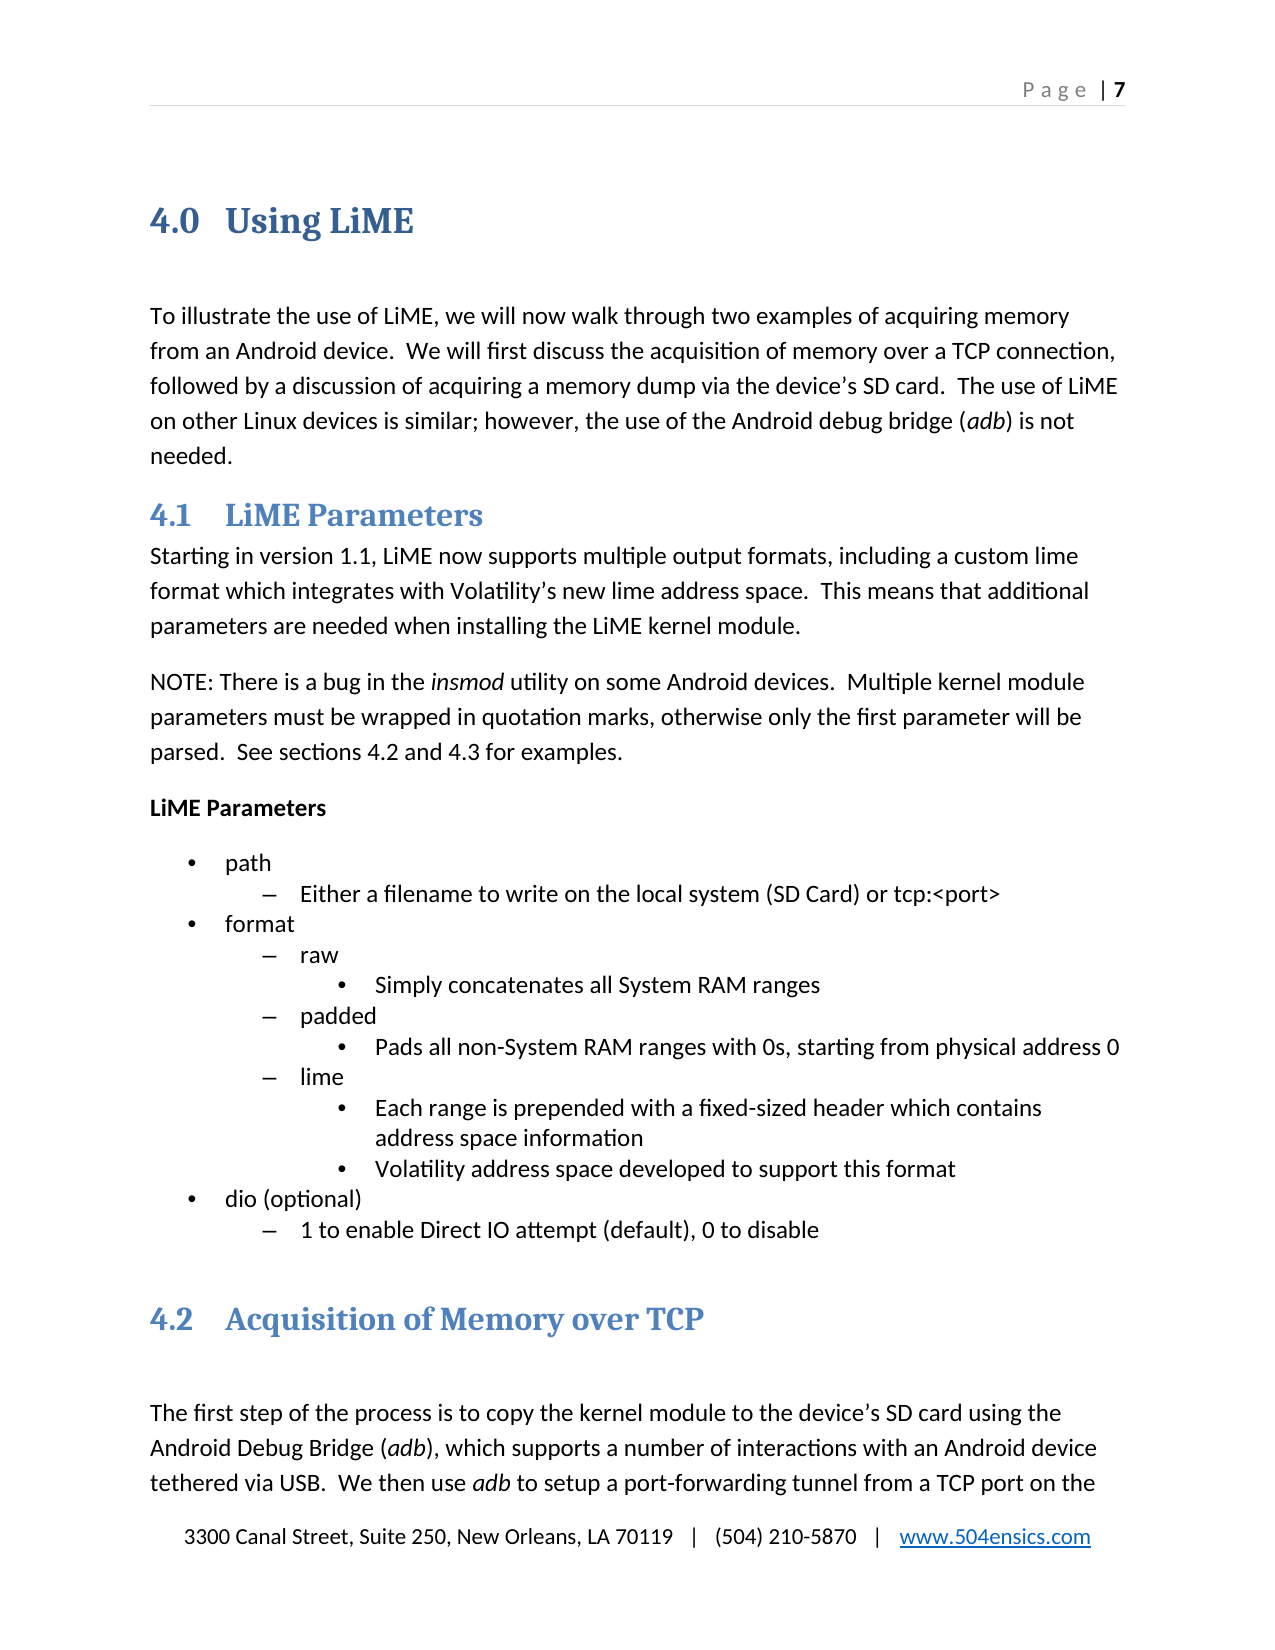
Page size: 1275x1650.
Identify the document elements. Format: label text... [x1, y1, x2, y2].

list format [187, 909, 1125, 939]
list Either a filename to write on the local system (SD Card) or tcp:<port> [262, 878, 1125, 909]
list Pads all non-System RAM ranges with 0s, starting from physical address 0 [337, 1031, 1125, 1061]
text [150, 1398, 1125, 1498]
subtitle Using LiME [150, 200, 1125, 243]
list 1 to enable Direct IO attempt (default), 0 to disable [262, 1214, 1125, 1244]
subtitle LiME Parameters [150, 496, 1125, 534]
list Volatility address space developed to support this format [337, 1153, 1125, 1183]
text NOTE: There is a bug in the insmod utility on some Android devices. Multiple kernel module parameters must be wrapped in quotation marks, otherwise only the first parameter will be parsed. See sections 4.2 and 4.3 for examples. [150, 666, 1125, 766]
list Simply concatenates all System RAM ranges [337, 970, 1125, 1000]
list dio (optional) [187, 1183, 1125, 1214]
list Each range is prepended with a fixed-sized header which contains address space information [337, 1092, 1125, 1153]
list lime [262, 1061, 1125, 1092]
list raw [262, 939, 1125, 970]
text To illustrate the use of LiME, we will now walk through two examples of acquiring memory from an Android device. We will first discuss the acquisition of memory over a TCP connection, followed by a discussion of acquiring a memory dump via the device’s SD card. The use of LiME on other Linux devices is similar; however, the use of the Android debug bridge (adb) is not needed. [150, 300, 1125, 471]
subtitle Acquisition of Memory over TCP [150, 1300, 1125, 1338]
text LiME Parameters [150, 792, 1125, 822]
list path [187, 848, 1125, 878]
list padded [262, 1000, 1125, 1031]
text Starting in version 1.1, LiME now supports multiple output formats, including a custom lime format which integrates with Volatility’s new lime address space. This means that additional parameters are needed when installing the LiME kernel module. [150, 540, 1125, 641]
